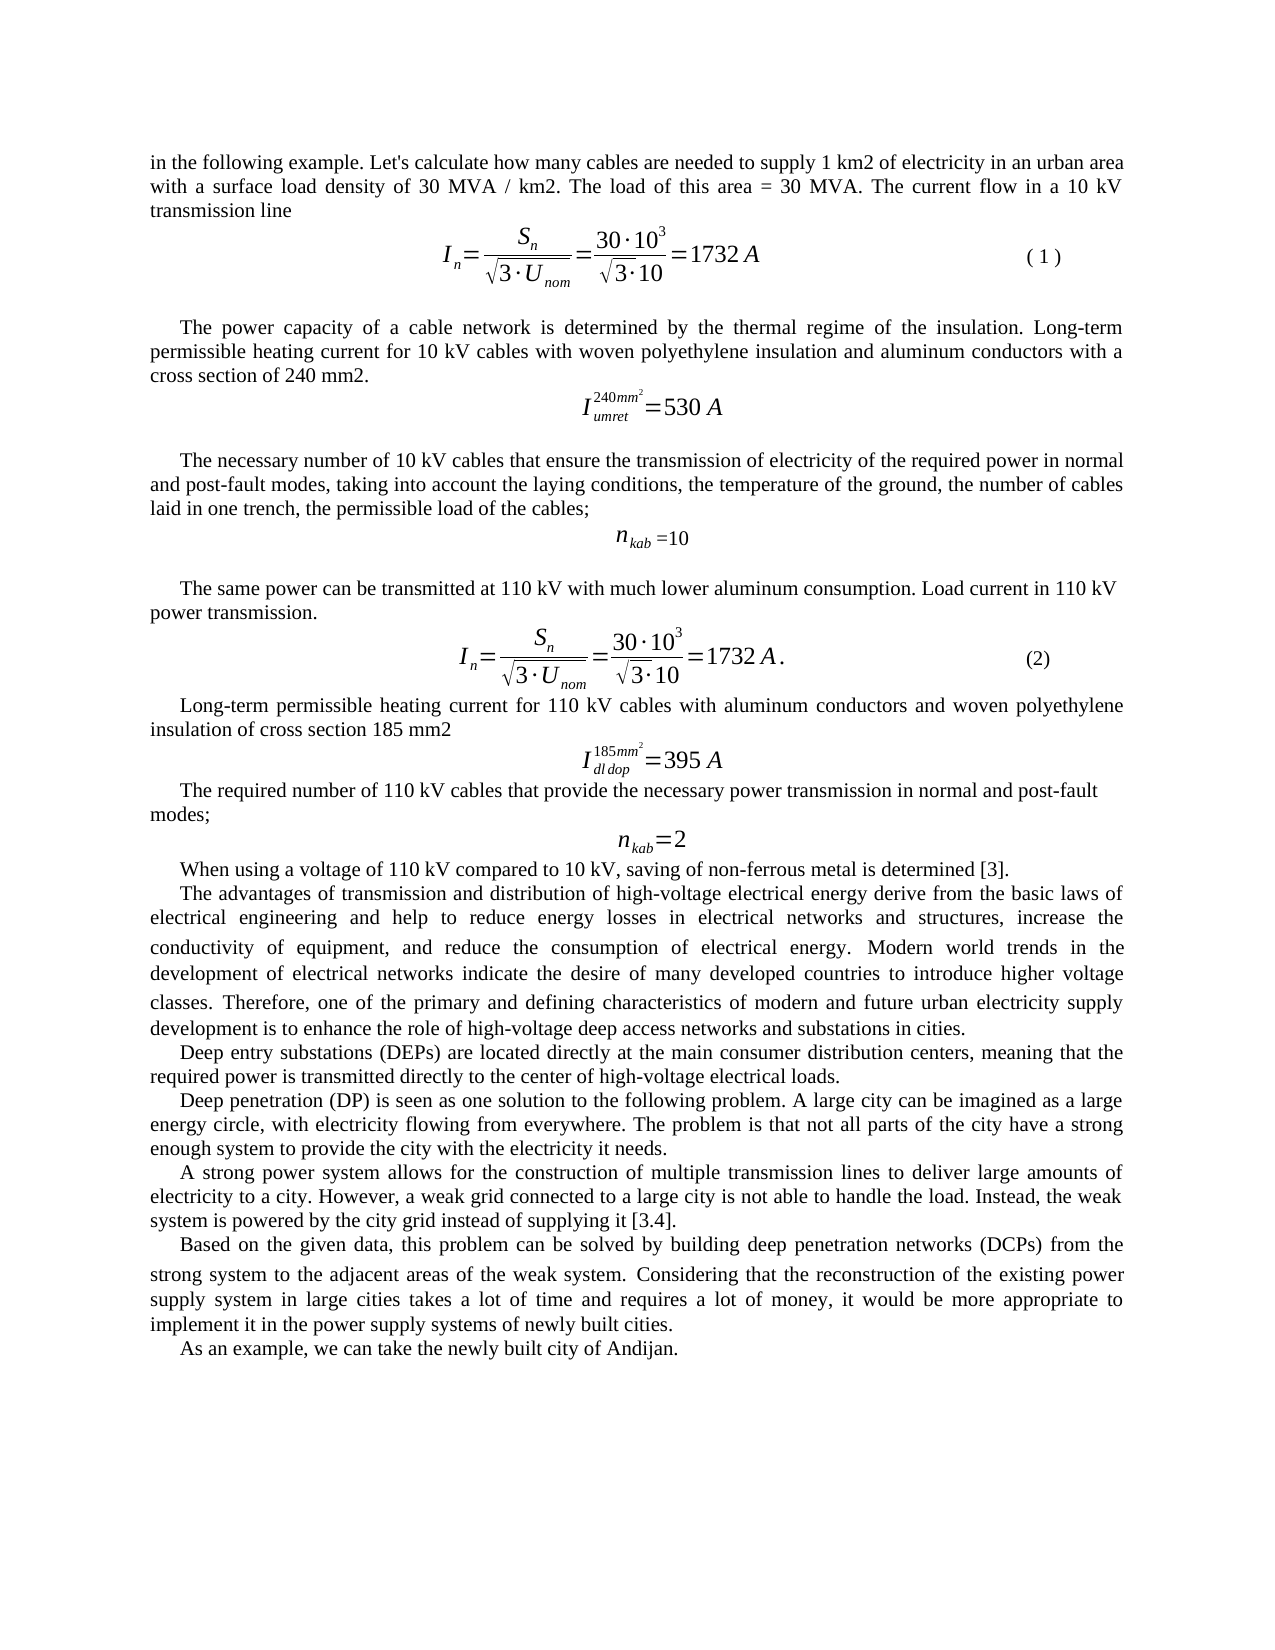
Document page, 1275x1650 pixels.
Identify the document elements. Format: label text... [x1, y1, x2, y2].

text Deep penetration (DP) is seen as one solution to the following problem. A large city can be imagined as a large energy circle, with electricity flowing from everywhere. The problem is that not all parts of the city have a strong enough system to provide the city with the electricity it needs. [150, 1088, 1125, 1160]
text The power capacity of a cable network is determined by the thermal regime of the insulation. Long-term permissible heating current for 10 kV cables with woven polyethylene insulation and aluminum conductors with a cross section of 240 mm2. [150, 315, 1125, 387]
text The same power can be transmitted at 110 kV with much lower aluminum consumption. Load current in 110 kV power transmission. [150, 576, 1125, 624]
text A strong power system allows for the construction of multiple transmission lines to deliver large amounts of electricity to a city. However, a weak grid connected to a large city is not able to handle the load. Instead, the weak system is powered by the city grid instead of supplying it [3.4]. [150, 1160, 1125, 1232]
text The necessary number of 10 kV cables that ensure the transmission of electricity of the required power in normal and post-fault modes, taking into account the laying conditions, the temperature of the ground, the number of cables laid in one trench, the permissible load of the cables; [150, 448, 1125, 520]
text The advantages of transmission and distribution of high-voltage electrical energy derive from the basic laws of electrical engineering and help to reduce energy losses in electrical networks and structures, increase the conductivity of equipment, and reduce the consumption of electrical energy. Modern world trends in the development of electrical networks indicate the desire of many developed countries to introduce higher voltage classes. Therefore, one of the primary and defining characteristics of modern and future urban electricity supply development is to enhance the role of high-voltage deep access networks and substations in cities. [150, 881, 1125, 1040]
text The required number of 110 kV cables that provide the necessary power transmission in normal and post-fault modes; [150, 778, 1125, 826]
text =10 [150, 520, 1125, 552]
text Deep entry substations (DEPs) are located directly at the main consumer distribution centers, meaning that the required power is transmitted directly to the center of high-voltage electrical loads. [150, 1040, 1125, 1088]
text When using a voltage of 110 kV compared to 10 kV, saving of non-ferrous metal is determined [3]. [150, 857, 1125, 881]
text As an example, we can take the newly built city of Andijan. [150, 1336, 1125, 1359]
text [150, 150, 1125, 222]
text ( 1 ) [150, 222, 1125, 291]
text Based on the given data, this problem can be solved by building deep penetration networks (DCPs) from the strong system to the adjacent areas of the weak system. Considering that the reconstruction of the existing power supply system in large cities takes a lot of time and requires a lot of money, it would be more appropriate to implement it in the power supply systems of newly built cities. [150, 1232, 1125, 1336]
text Long-term permissible heating current for 110 kV cables with aluminum conductors and woven polyethylene insulation of cross section 185 mm2 [150, 692, 1125, 741]
text (2) [150, 624, 1125, 692]
